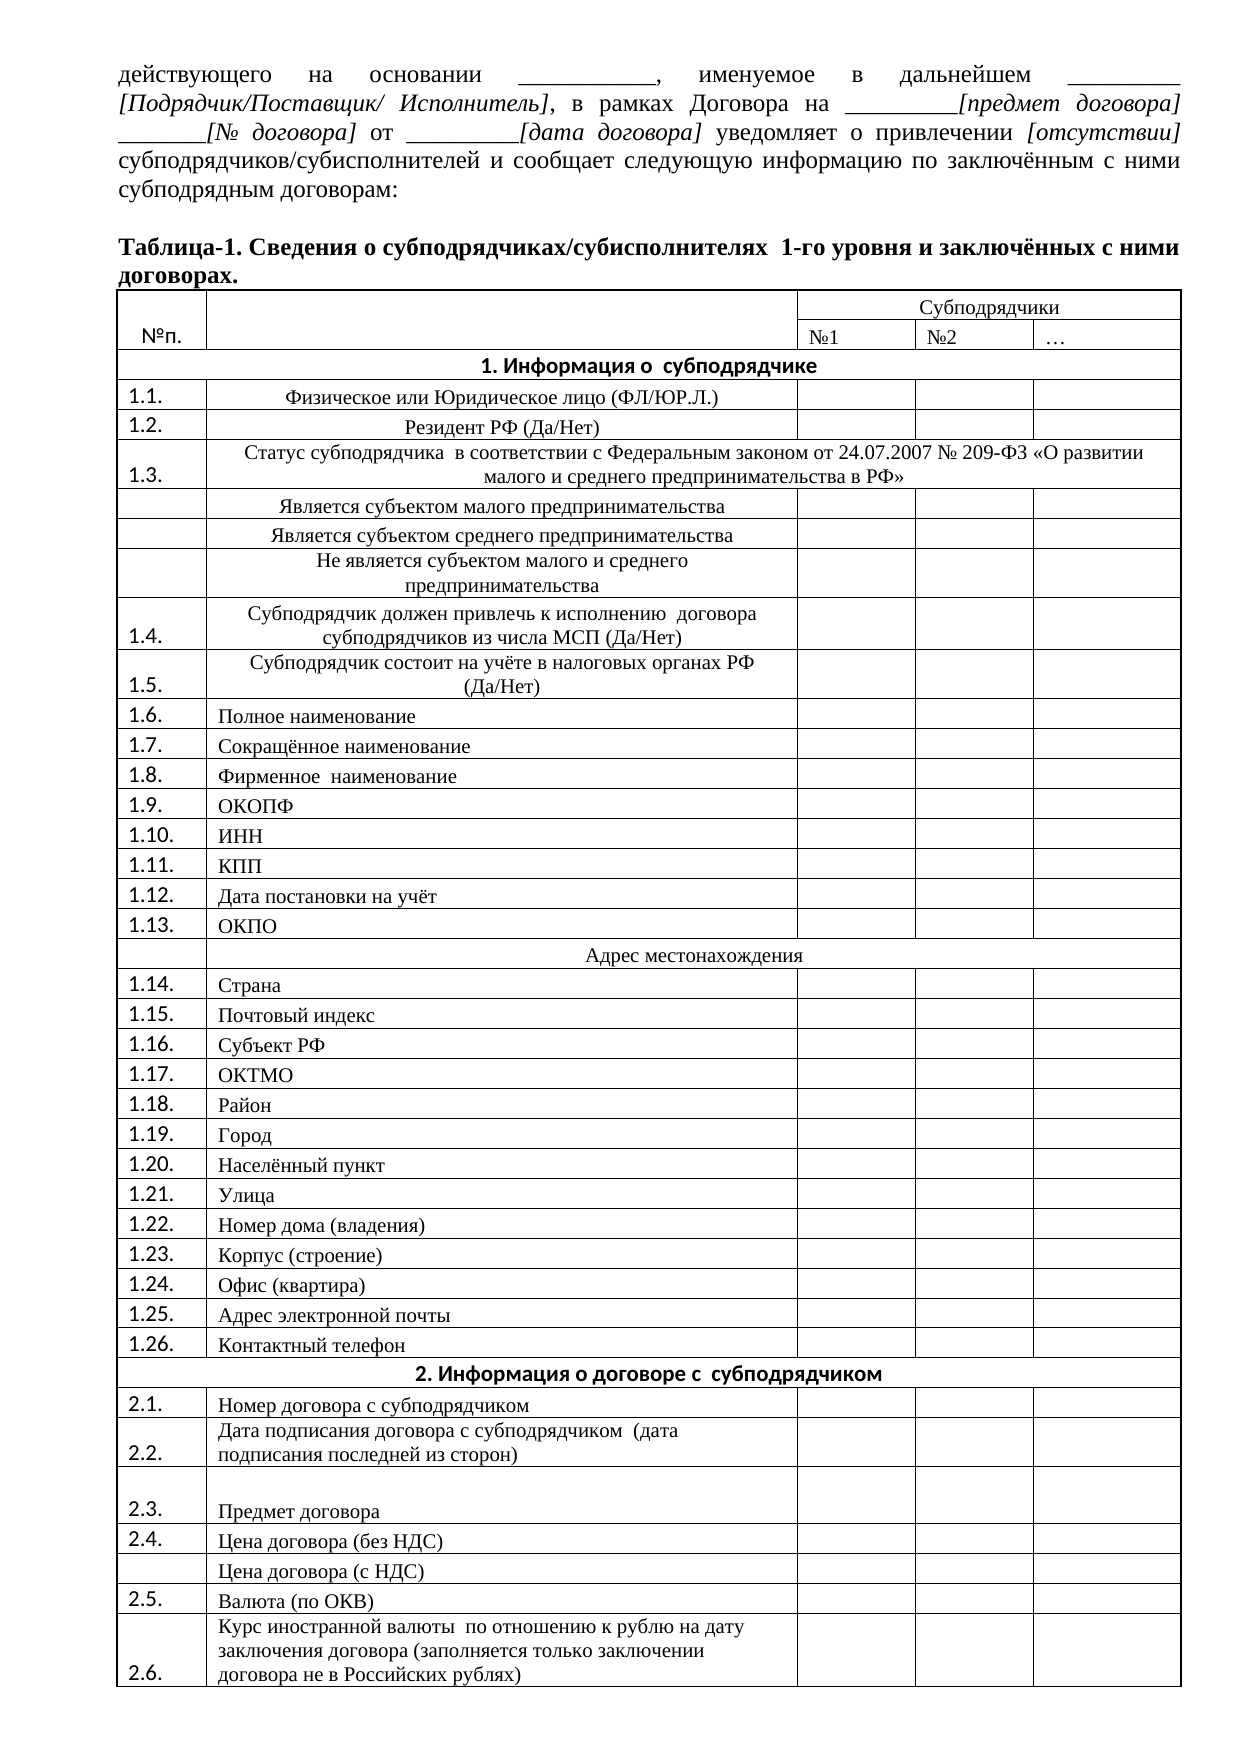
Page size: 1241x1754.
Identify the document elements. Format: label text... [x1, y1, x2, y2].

table_cell 1.17. [118, 1059, 206, 1087]
table_cell [798, 1029, 915, 1057]
table_cell [798, 1467, 915, 1523]
table_cell [1034, 1029, 1180, 1057]
table_cell 1.11. [118, 849, 206, 878]
table_cell Курс иностранной валюты по отношению к рублю на дату заключения договора (заполняется только заключении договора не в Российских рублях) [207, 1614, 797, 1686]
table_cell [1034, 1328, 1180, 1357]
table_cell [1034, 1388, 1180, 1417]
table_cell [916, 789, 1033, 818]
table_cell [1034, 1299, 1180, 1327]
table_cell 2.4. [118, 1524, 206, 1553]
table_cell [798, 1119, 915, 1147]
table_cell 1.22. [118, 1209, 206, 1237]
table_cell Номер дома (владения) [207, 1209, 797, 1237]
table_cell [798, 1554, 915, 1583]
table_cell [916, 1418, 1033, 1466]
table_cell 1.18. [118, 1089, 206, 1117]
table_cell 1.6. [118, 699, 206, 728]
table_cell Субподрядчик состоит на учёте в налоговых органах РФ (Да/Нет) [207, 650, 797, 698]
table_cell Район [207, 1089, 797, 1117]
table_cell [1034, 1179, 1180, 1207]
table_cell [916, 1328, 1033, 1357]
table_cell Номер договора с субподрядчиком [207, 1388, 797, 1417]
table_cell [1034, 519, 1180, 547]
table_cell [1034, 699, 1180, 728]
table_cell 2.1. [118, 1388, 206, 1417]
table_cell [916, 759, 1033, 788]
table_cell [916, 1059, 1033, 1087]
table_cell Улица [207, 1179, 797, 1207]
table_cell [798, 1149, 915, 1177]
table_cell [798, 1239, 915, 1267]
table_cell [1034, 1584, 1180, 1613]
table_cell [916, 699, 1033, 728]
table_cell ОКТМО [207, 1059, 797, 1087]
table_cell [1034, 410, 1180, 439]
table_cell [916, 1554, 1033, 1583]
table_cell [1034, 489, 1180, 518]
table_cell [798, 489, 915, 518]
table_cell [798, 819, 915, 848]
table_cell [1034, 879, 1180, 908]
table_cell Фирменное наименование [207, 759, 797, 788]
table_cell Дата подписания договора с субподрядчиком (дата подписания последней из сторон) [207, 1418, 797, 1466]
table_cell [798, 380, 915, 409]
table_cell [1034, 789, 1180, 818]
table_cell [916, 650, 1033, 698]
table_cell [1034, 1524, 1180, 1553]
table_cell [798, 909, 915, 938]
table_cell [916, 1029, 1033, 1057]
table_cell [1034, 1239, 1180, 1267]
table_cell 1.16. [118, 1029, 206, 1057]
table_cell [1034, 1554, 1180, 1583]
table_cell … [1034, 320, 1180, 349]
table_cell [1034, 549, 1180, 597]
table_cell Почтовый индекс [207, 999, 797, 1027]
table_header №п. [118, 291, 206, 349]
table_cell [118, 939, 206, 967]
table_cell ОКОПФ [207, 789, 797, 818]
table_cell Дата постановки на учёт [207, 879, 797, 908]
table_cell 1.26. [118, 1328, 206, 1357]
table_cell [916, 380, 1033, 409]
table_cell [798, 729, 915, 758]
table_cell [798, 410, 915, 439]
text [118, 59, 1181, 203]
table_cell Корпус (строение) [207, 1239, 797, 1267]
table_cell 1.1. [118, 380, 206, 409]
table_cell [798, 999, 915, 1027]
table_cell [798, 1209, 915, 1237]
table_cell Субподрядчик должен привлечь к исполнению договора субподрядчиков из числа МСП (Да/Нет) [207, 598, 797, 649]
table_cell 2.6. [118, 1614, 206, 1686]
table_cell 1.13. [118, 909, 206, 938]
table_cell Резидент РФ (Да/Нет) [207, 410, 797, 439]
table_cell [916, 1584, 1033, 1613]
table_cell [1034, 1059, 1180, 1087]
table_cell 2.3. [118, 1467, 206, 1523]
table_cell [916, 1614, 1033, 1686]
table_cell 1.20. [118, 1149, 206, 1177]
table_cell 1.4. [118, 598, 206, 649]
table_cell Населённый пункт [207, 1149, 797, 1177]
table_cell [798, 549, 915, 597]
table_cell Является субъектом малого предпринимательства [207, 489, 797, 518]
table_cell 1.24. [118, 1269, 206, 1297]
table_cell [916, 849, 1033, 878]
table_cell [1034, 1614, 1180, 1686]
table_cell [916, 598, 1033, 649]
table_cell [1034, 1089, 1180, 1117]
table_cell Контактный телефон [207, 1328, 797, 1357]
table_cell Сокращённое наименование [207, 729, 797, 758]
table_cell [916, 969, 1033, 997]
table_cell [916, 729, 1033, 758]
table_cell Является субъектом среднего предпринимательства [207, 519, 797, 547]
table_cell 1. Информация о субподрядчике [118, 350, 1180, 379]
text Таблица-1. Сведения о субподрядчиках/субисполнителях 1-го уровня и заключённых с ними договорах. [118, 232, 1181, 289]
table_cell Город [207, 1119, 797, 1147]
table_cell [1034, 1119, 1180, 1147]
table_cell 1.25. [118, 1299, 206, 1327]
table_cell [1034, 1209, 1180, 1237]
table_cell [916, 410, 1033, 439]
table_cell 1.7. [118, 729, 206, 758]
table_cell [798, 1059, 915, 1087]
table_cell [1034, 999, 1180, 1027]
table_cell [118, 1554, 206, 1583]
table_cell [1034, 849, 1180, 878]
table_cell Статус субподрядчика в соответствии с Федеральным законом от 24.07.2007 № 209-ФЗ «О развитии малого и среднего предпринимательства в РФ» [207, 440, 1180, 488]
table_cell [916, 1209, 1033, 1237]
table_cell [916, 519, 1033, 547]
table_cell [1034, 1149, 1180, 1177]
table_cell ОКПО [207, 909, 797, 938]
table_header Субподрядчики [798, 291, 1180, 319]
table_cell [916, 1089, 1033, 1117]
table_cell Валюта (по ОКВ) [207, 1584, 797, 1613]
table_cell 2.2. [118, 1418, 206, 1466]
table_cell [916, 1299, 1033, 1327]
table_cell [916, 1467, 1033, 1523]
table_cell [1034, 1269, 1180, 1297]
table_cell [798, 849, 915, 878]
table_cell 1.3. [118, 440, 206, 488]
table_cell №1 [798, 320, 915, 349]
table_cell [916, 1119, 1033, 1147]
table_cell [916, 909, 1033, 938]
table_cell [916, 489, 1033, 518]
table_cell [1034, 969, 1180, 997]
table_cell [798, 598, 915, 649]
table_cell Цена договора (с НДС) [207, 1554, 797, 1583]
table_cell [1034, 759, 1180, 788]
table_cell 1.9. [118, 789, 206, 818]
table_cell [916, 819, 1033, 848]
table_cell 1.12. [118, 879, 206, 908]
table_cell [1034, 650, 1180, 698]
table_cell [798, 759, 915, 788]
table_cell [916, 1269, 1033, 1297]
table_cell [798, 1584, 915, 1613]
table_cell [118, 549, 206, 597]
table_cell 1.2. [118, 410, 206, 439]
table_cell КПП [207, 849, 797, 878]
table_cell [916, 1524, 1033, 1553]
table_cell Физическое или Юридическое лицо (ФЛ/ЮР.Л.) [207, 380, 797, 409]
table_cell [798, 1089, 915, 1117]
table_cell Адрес электронной почты [207, 1299, 797, 1327]
table_cell Предмет договора [207, 1467, 797, 1523]
table_cell [916, 1149, 1033, 1177]
table_cell [1034, 909, 1180, 938]
table_cell [798, 1614, 915, 1686]
table_cell [1034, 819, 1180, 848]
table_cell [798, 1524, 915, 1553]
table_cell Цена договора (без НДС) [207, 1524, 797, 1553]
table_cell Не является субъектом малого и среднего предпринимательства [207, 549, 797, 597]
table_cell 1.10. [118, 819, 206, 848]
table_cell Офис (квартира) [207, 1269, 797, 1297]
table_cell 1.8. [118, 759, 206, 788]
table_cell [798, 879, 915, 908]
table_cell 1.14. [118, 969, 206, 997]
table_cell [798, 1299, 915, 1327]
table_cell [798, 1388, 915, 1417]
table_cell [1034, 1418, 1180, 1466]
table_cell [916, 1388, 1033, 1417]
table_cell Страна [207, 969, 797, 997]
table_cell №2 [916, 320, 1033, 349]
table_cell [916, 1179, 1033, 1207]
table_cell Адрес местонахождения [207, 939, 1180, 967]
table_cell 2.5. [118, 1584, 206, 1613]
table_cell [798, 650, 915, 698]
table_cell [916, 1239, 1033, 1267]
table_cell 2. Информация о договоре с субподрядчиком [118, 1358, 1180, 1387]
table_cell Субъект РФ [207, 1029, 797, 1057]
table_cell 1.15. [118, 999, 206, 1027]
table_cell [916, 999, 1033, 1027]
table_cell [798, 969, 915, 997]
table_cell [1034, 380, 1180, 409]
table_cell Полное наименование [207, 699, 797, 728]
table_cell [118, 519, 206, 547]
table_cell [118, 489, 206, 518]
table_cell [798, 699, 915, 728]
table_cell [916, 879, 1033, 908]
table_cell 1.5. [118, 650, 206, 698]
table_cell [798, 1328, 915, 1357]
table_cell ИНН [207, 819, 797, 848]
table_header [207, 291, 797, 349]
table_cell [798, 1179, 915, 1207]
table_cell [1034, 729, 1180, 758]
table_cell [916, 549, 1033, 597]
table_cell [798, 519, 915, 547]
table_cell [1034, 598, 1180, 649]
table_cell [1034, 1467, 1180, 1523]
table_cell [798, 1269, 915, 1297]
table_cell 1.19. [118, 1119, 206, 1147]
table_cell [798, 1418, 915, 1466]
table_cell 1.23. [118, 1239, 206, 1267]
table_cell 1.21. [118, 1179, 206, 1207]
table_cell [798, 789, 915, 818]
